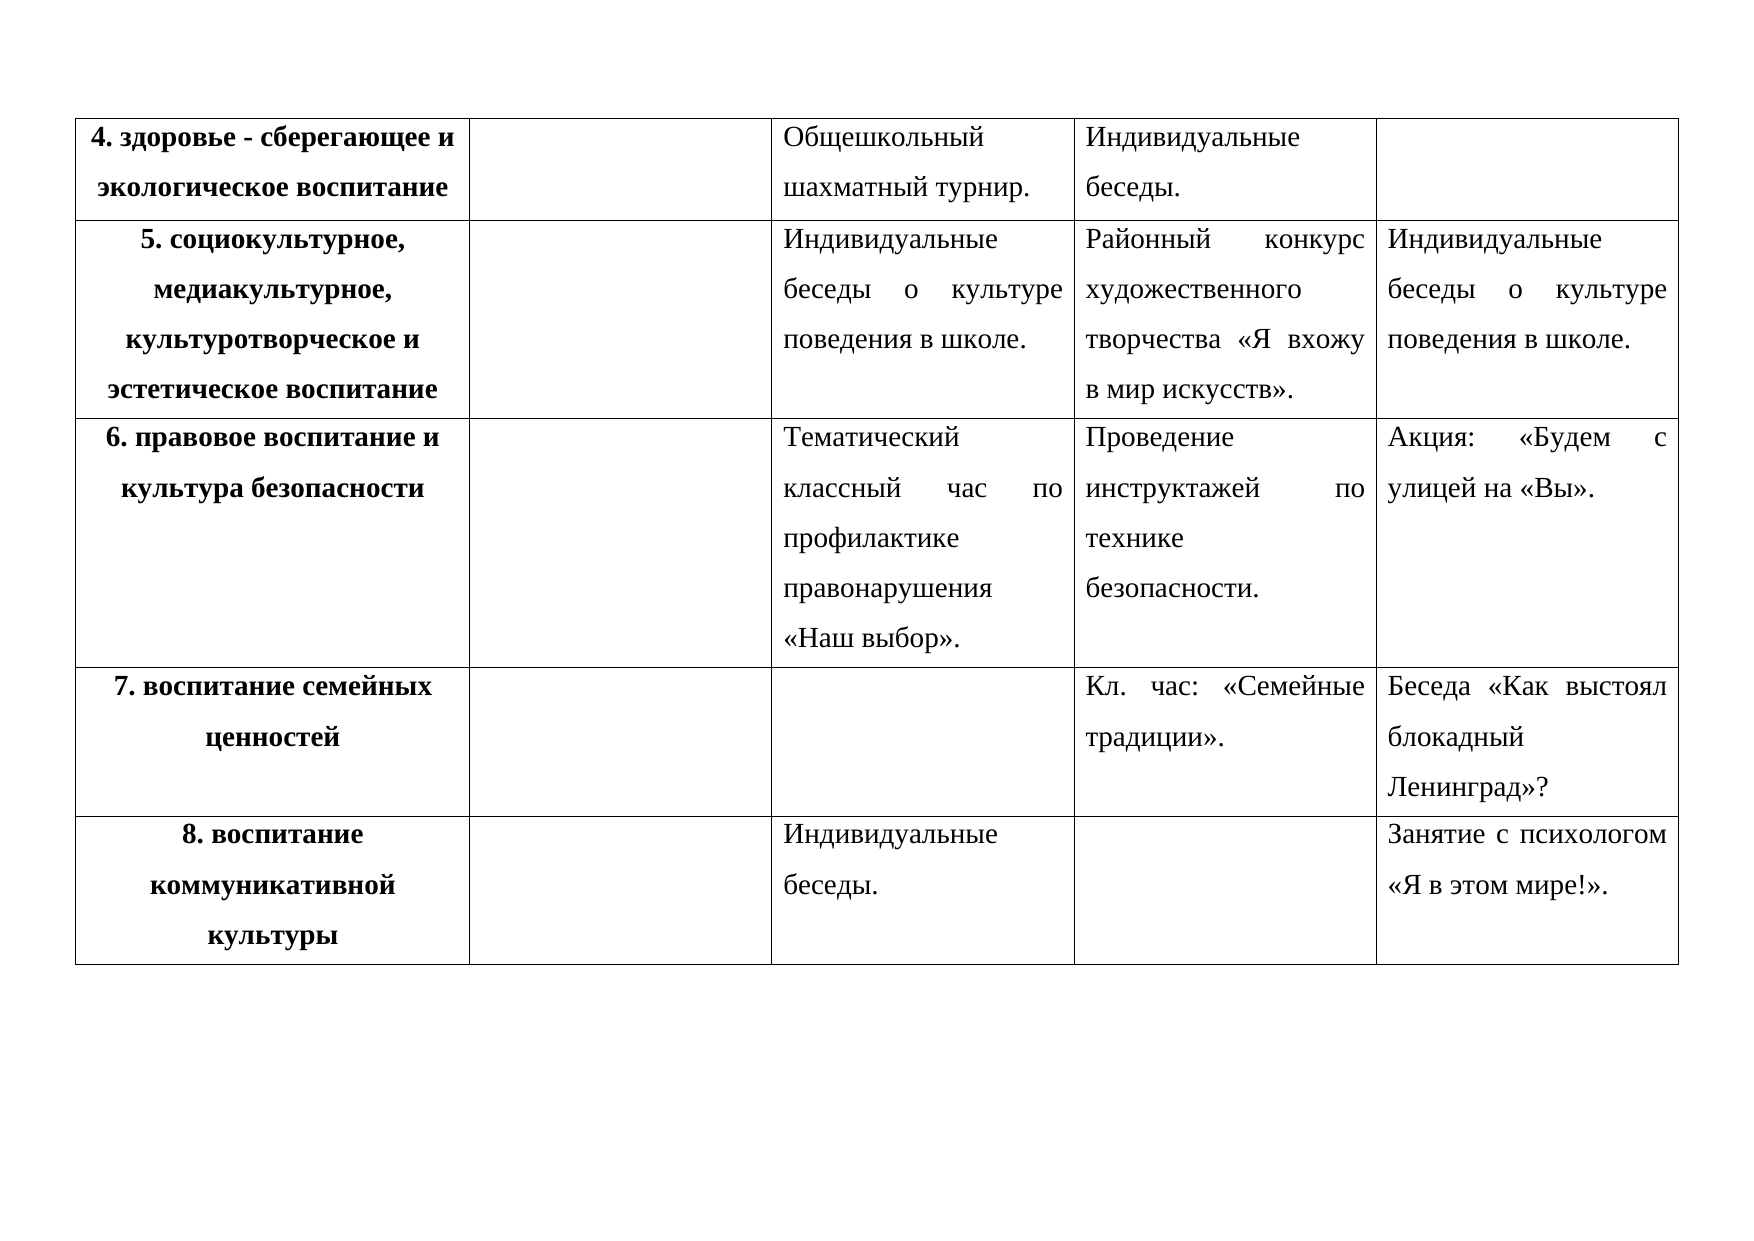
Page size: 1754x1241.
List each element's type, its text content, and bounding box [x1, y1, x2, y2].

table_cell 6. правовое воспитание и культура безопасности [76, 419, 469, 667]
table_cell Кл. час: «Семейные традиции». [1075, 668, 1376, 816]
table_cell 4. здоровье - сберегающее и экологическое воспитание [76, 119, 469, 220]
table_cell [470, 817, 771, 964]
table_cell Индивидуальные беседы о культуре поведения в школе. [1377, 221, 1678, 418]
table_cell 7. воспитание семейных ценностей [76, 668, 469, 816]
table_cell [470, 419, 771, 667]
table_cell Занятие с психологом «Я в этом мире!». [1377, 817, 1678, 964]
table_cell Проведение инструктажей по технике безопасности. [1075, 419, 1376, 667]
table_cell [470, 668, 771, 816]
table_cell 5. социокультурное, медиакультурное, культуротворческое и эстетическое воспитание [76, 221, 469, 418]
table_cell [1075, 817, 1376, 964]
table_cell Индивидуальные беседы. [1075, 119, 1376, 220]
table_cell Акция: «Будем с улицей на «Вы». [1377, 419, 1678, 667]
table_cell [470, 221, 771, 418]
table_cell Беседа «Как выстоял блокадный Ленинград»? [1377, 668, 1678, 816]
table_cell Индивидуальные беседы о культуре поведения в школе. [772, 221, 1074, 418]
table_cell [772, 668, 1074, 816]
table_cell Общешкольный шахматный турнир. [772, 119, 1074, 220]
table_cell [470, 119, 771, 220]
table_cell Тематический классный час по профилактике правонарушения «Наш выбор». [772, 419, 1074, 667]
table_cell 8. воспитание коммуникативной культуры [76, 817, 469, 964]
table_cell [1377, 119, 1678, 220]
table_cell Индивидуальные беседы. [772, 817, 1074, 964]
table_cell Районный конкурс художественного творчества «Я вхожу в мир искусств». [1075, 221, 1376, 418]
